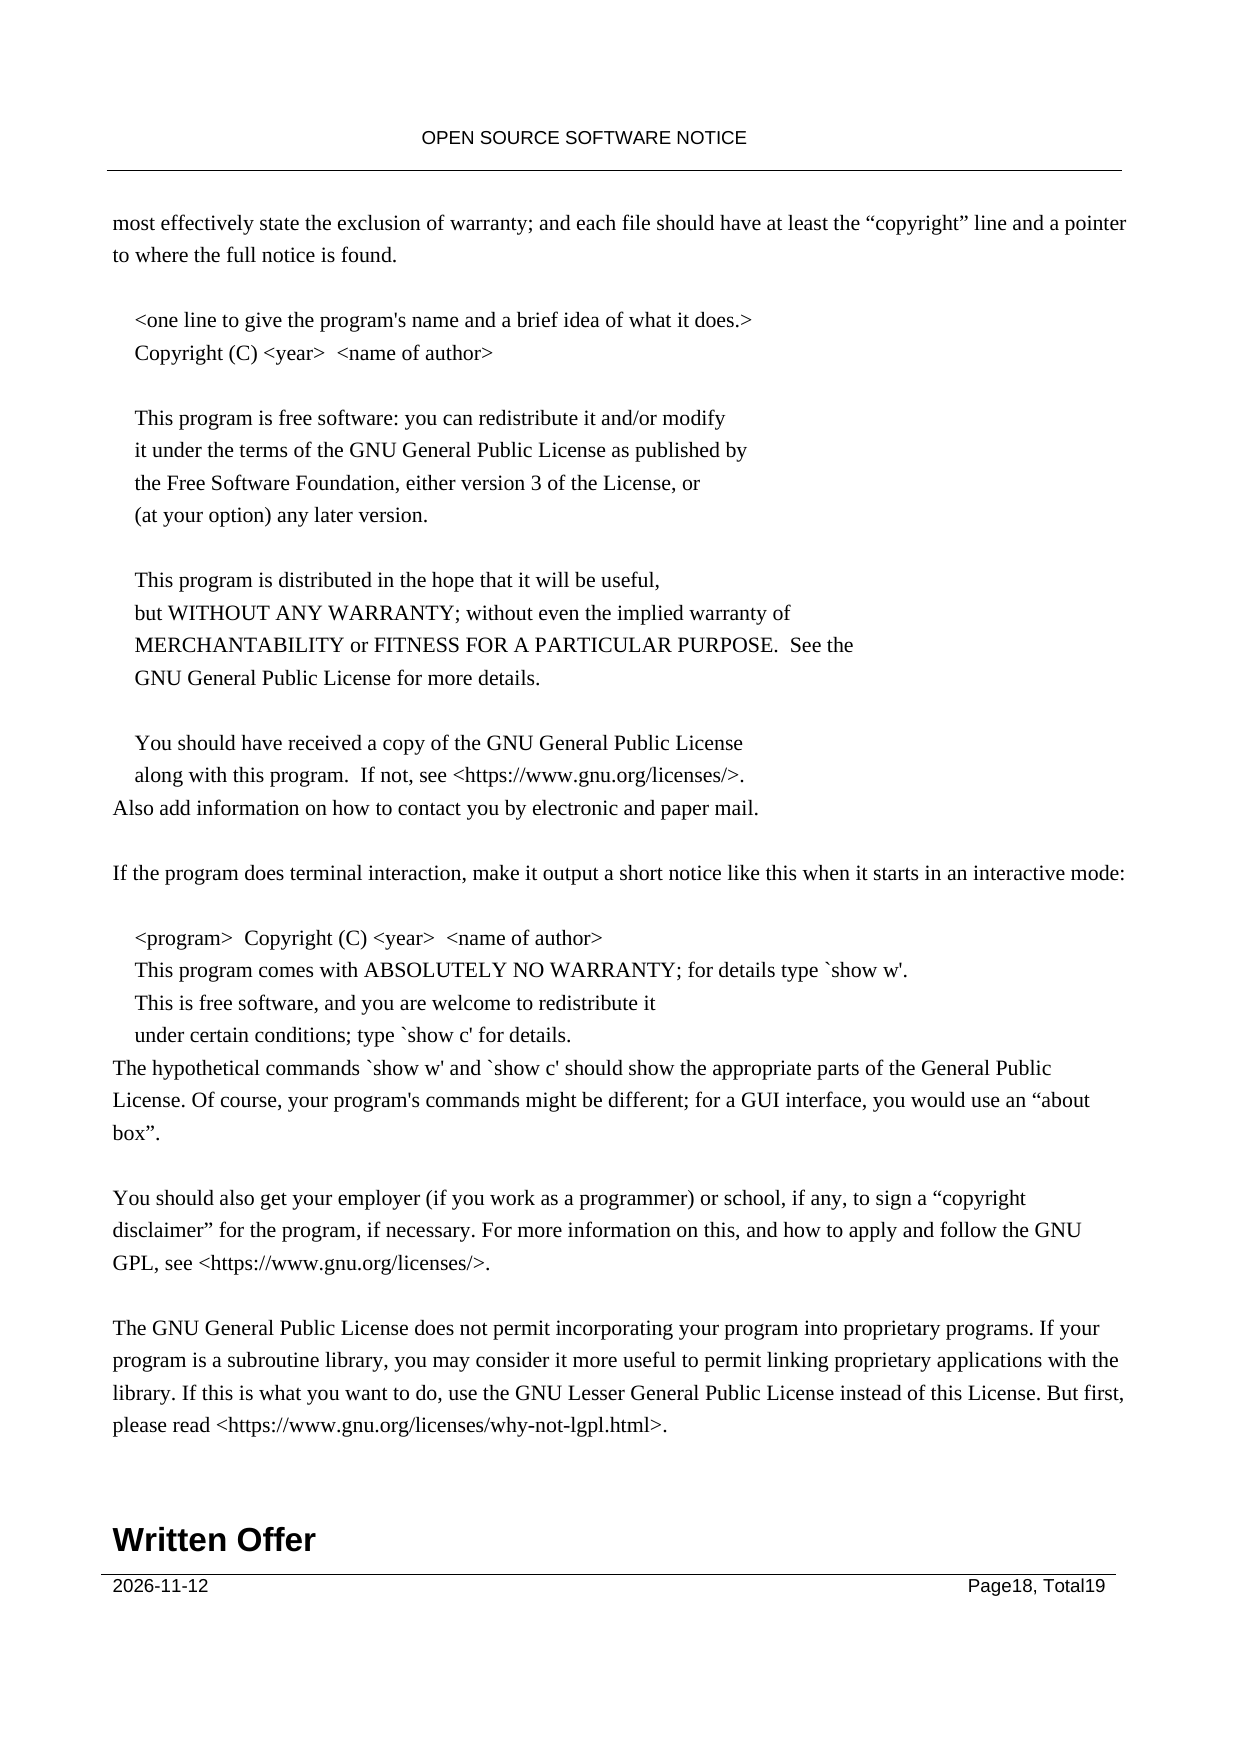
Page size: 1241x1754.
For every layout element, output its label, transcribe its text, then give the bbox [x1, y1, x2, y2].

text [112, 206, 1128, 1441]
text Written Offer [112, 1506, 1128, 1571]
